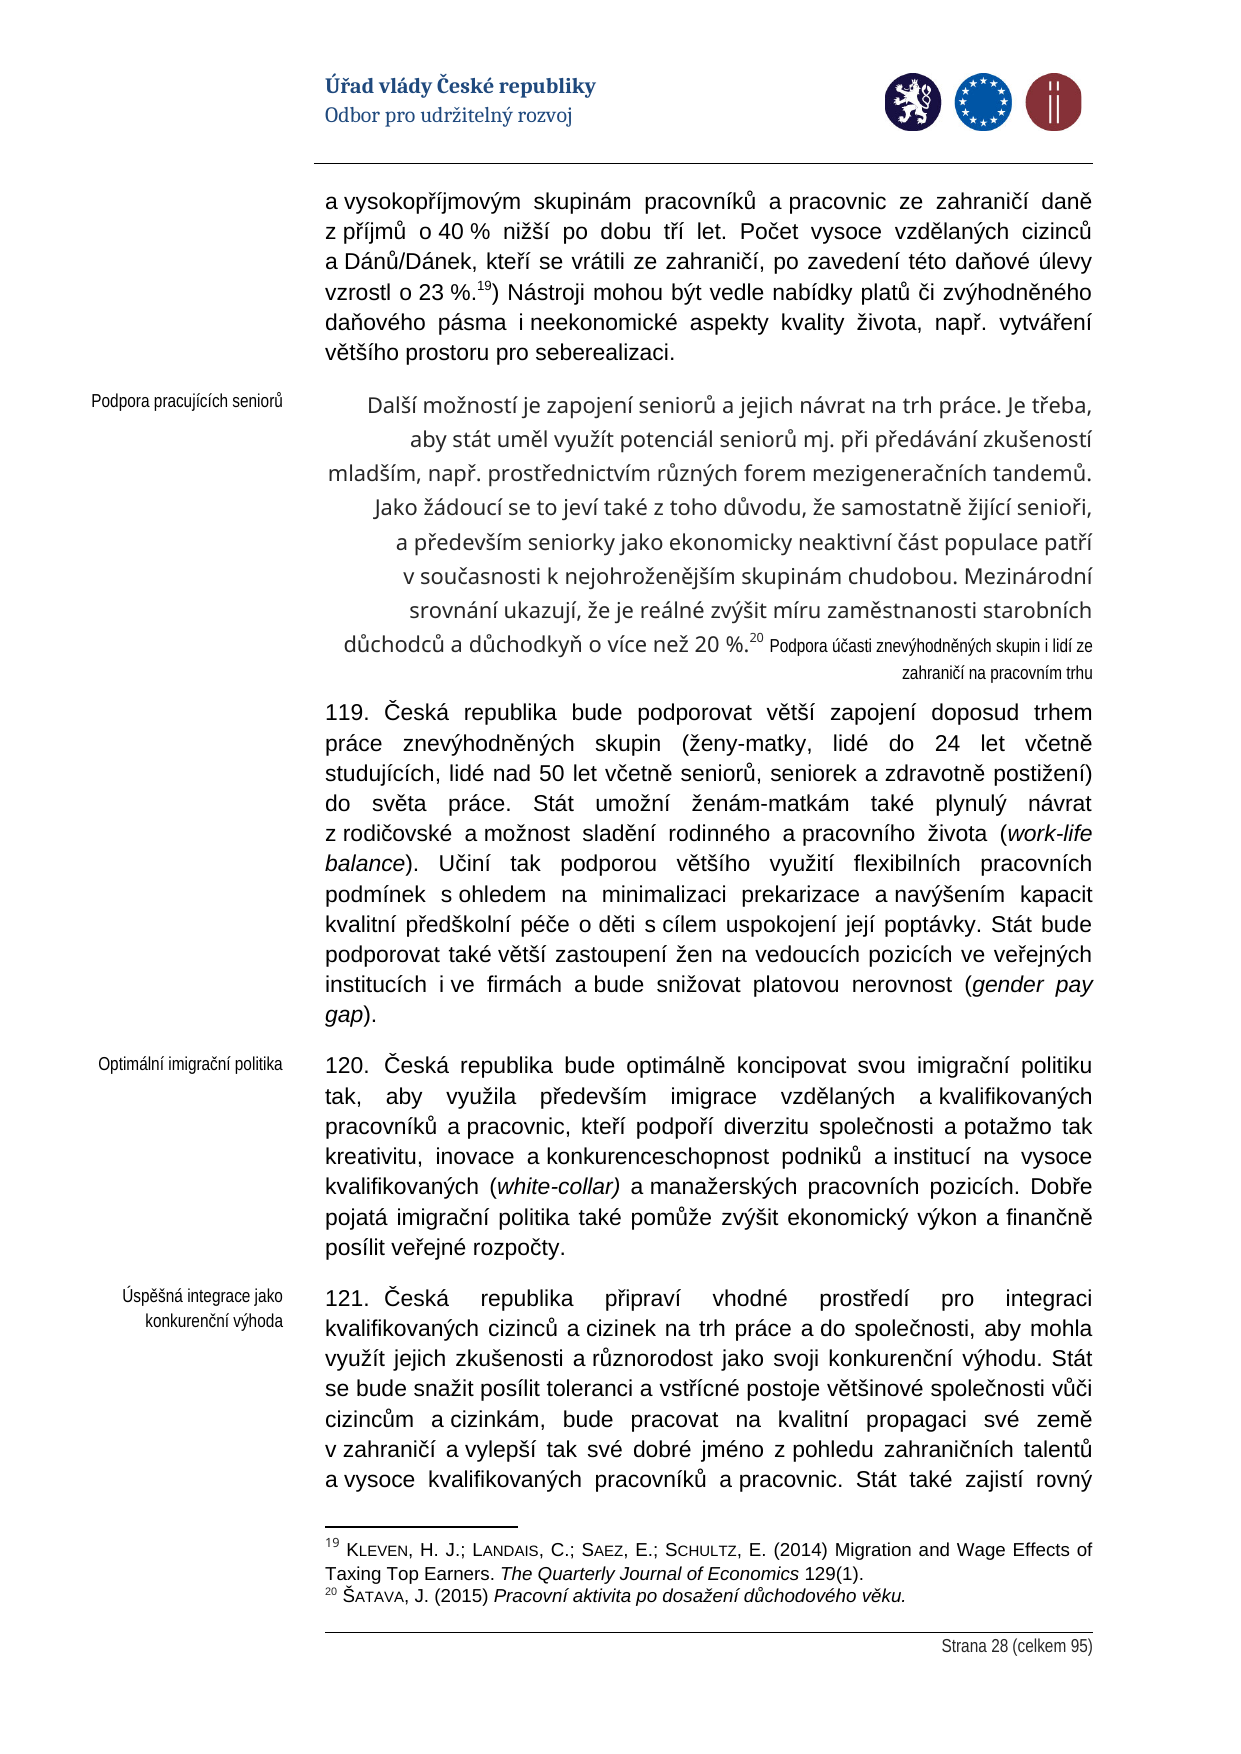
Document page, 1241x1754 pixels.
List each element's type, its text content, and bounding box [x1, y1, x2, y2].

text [325, 188, 1093, 365]
text Podpora účasti znevýhodněných skupin i lidí ze zahraničí na pracovním trhu [325, 390, 1093, 684]
text Podpora pracujících seniorů [82, 390, 283, 412]
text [325, 1285, 1093, 1492]
text Česká republika bude optimálně koncipovat svou imigrační politiku tak, aby využila především imigrace vzdělaných a kvalifikovaných pracovníků a pracovnic, kteří podpoří diverzitu společnosti a potažmo tak kreativitu, inovace a konkurenceschopnost podniků a institucí na vysoce kvalifikovaných (white-collar) a manažerských pracovních pozicích. Dobře pojatá imigrační politika také pomůže zvýšit ekonomický výkon a finančně posílit veřejné rozpočty. [325, 1052, 1093, 1260]
text Úspěšná integrace jako konkurenční výhoda [82, 1285, 283, 1331]
picture [885, 73, 1082, 131]
text Česká republika bude podporovat větší zapojení doposud trhem práce znevýhodněných skupin (ženy-matky, lidé do 24 let včetně studujících, lidé nad 50 let včetně seniorů, seniorek a zdravotně postižení) do světa práce. Stát umožní ženám-matkám také plynulý návrat z rodičovské a možnost sladění rodinného a pracovního života (work-life balance). Učiní tak podporou většího využití flexibilních pracovních podmínek s ohledem na minimalizaci prekarizace a navýšením kapacit kvalitní předškolní péče o děti s cílem uspokojení její poptávky. Stát bude podporovat také větší zastoupení žen na vedoucích pozicích ve veřejných institucích i ve firmách a bude snižovat platovou nerovnost (gender pay gap). [325, 699, 1093, 1028]
text Optimální imigrační politika [82, 1053, 283, 1074]
